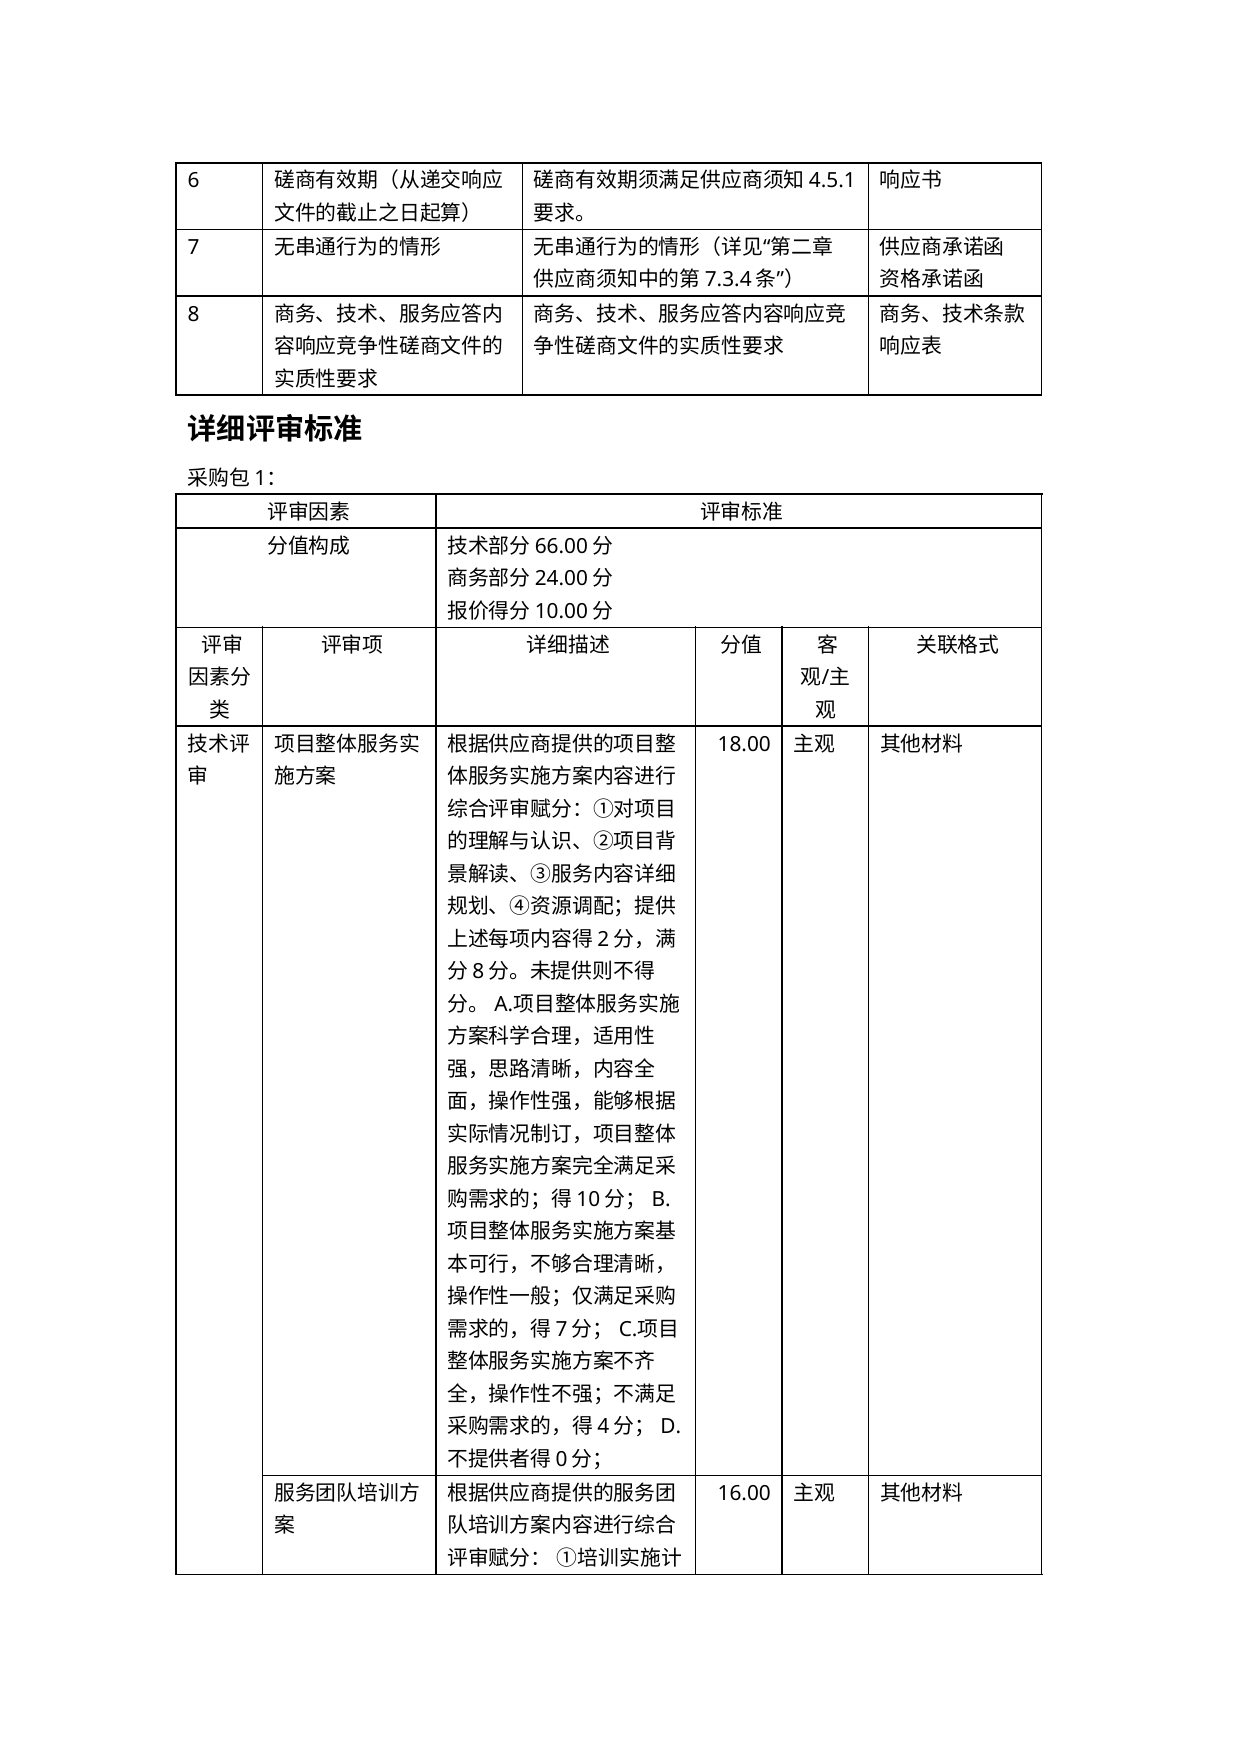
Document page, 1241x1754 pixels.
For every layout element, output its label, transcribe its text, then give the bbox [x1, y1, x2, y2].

table_cell 6 [177, 164, 262, 228]
table_cell 关联格式 [869, 628, 1041, 725]
table_cell 8 [177, 297, 262, 394]
table_cell 客观/主观 [783, 628, 868, 725]
table_cell 项目整体服务实施方案 [263, 727, 435, 1474]
table_cell 供应商承诺函 资格承诺函 [869, 230, 1041, 295]
table_header 评审标准 [437, 495, 1041, 527]
table_cell 评审因素分类 [177, 628, 262, 725]
table_cell 主观 [783, 1476, 868, 1573]
table_cell 7 [177, 230, 262, 295]
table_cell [437, 1476, 695, 1573]
table_cell 18.00 [696, 727, 781, 1474]
table_cell 分值构成 [177, 529, 435, 626]
table_cell 其他材料 [869, 727, 1041, 1474]
table_cell 商务、技术条款响应表 [869, 297, 1041, 394]
table_cell 磋商有效期（从递交响应文件的截止之日起算） [263, 164, 522, 228]
table_cell 技术评审 [177, 727, 262, 1573]
table_cell 磋商有效期须满足供应商须知4.5.1要求。 [523, 164, 868, 228]
table_cell 商务、技术、服务应答内容响应竞争性磋商文件的实质性要求 [263, 297, 522, 394]
table_cell 主观 [783, 727, 868, 1474]
table_header 评审因素 [177, 495, 435, 527]
table_cell 其他材料 [869, 1476, 1041, 1573]
table_cell 评审项 [263, 628, 435, 725]
table_cell 16.00 [696, 1476, 781, 1573]
table_cell 详细描述 [437, 628, 695, 725]
text 采购包1： [187, 461, 1053, 493]
table_cell 无串通行为的情形 [263, 230, 522, 295]
table_cell 服务团队培训方案 [263, 1476, 435, 1573]
table_cell 商务、技术、服务应答内容响应竞争性磋商文件的实质性要求 [523, 297, 868, 394]
table_cell 技术部分66.00分 商务部分24.00分 报价得分10.00分 [437, 529, 1041, 626]
text 详细评审标准 [187, 396, 1053, 461]
table_cell 根据供应商提供的项目整体服务实施方案内容进行综合评审赋分：①对项目的理解与认识、②项目背景解读、③服务内容详细规划、④资源调配；提供上述每项内容得2分，满分8分。未提供则不得分。 A.项目整体服务实施方案科学合理，适用性强，思路清晰，内容全面，操作性强，能够根据实际情况制订，项目整体服务实施方案完全满足采购需求的；得10分； B.项目整体服务实施方案基本可行，不够合理清晰，操作性一般；仅满足采购需求的，得7分； C.项目整体服务实施方案不齐全，操作性不强；不满足采购需求的，得4分； D.不提供者得0分； [437, 727, 695, 1474]
table_cell 无串通行为的情形（详见“第二章 供应商须知中的第7.3.4条”） [523, 230, 868, 295]
table_cell 响应书 [869, 164, 1041, 228]
table_cell 分值 [696, 628, 781, 725]
